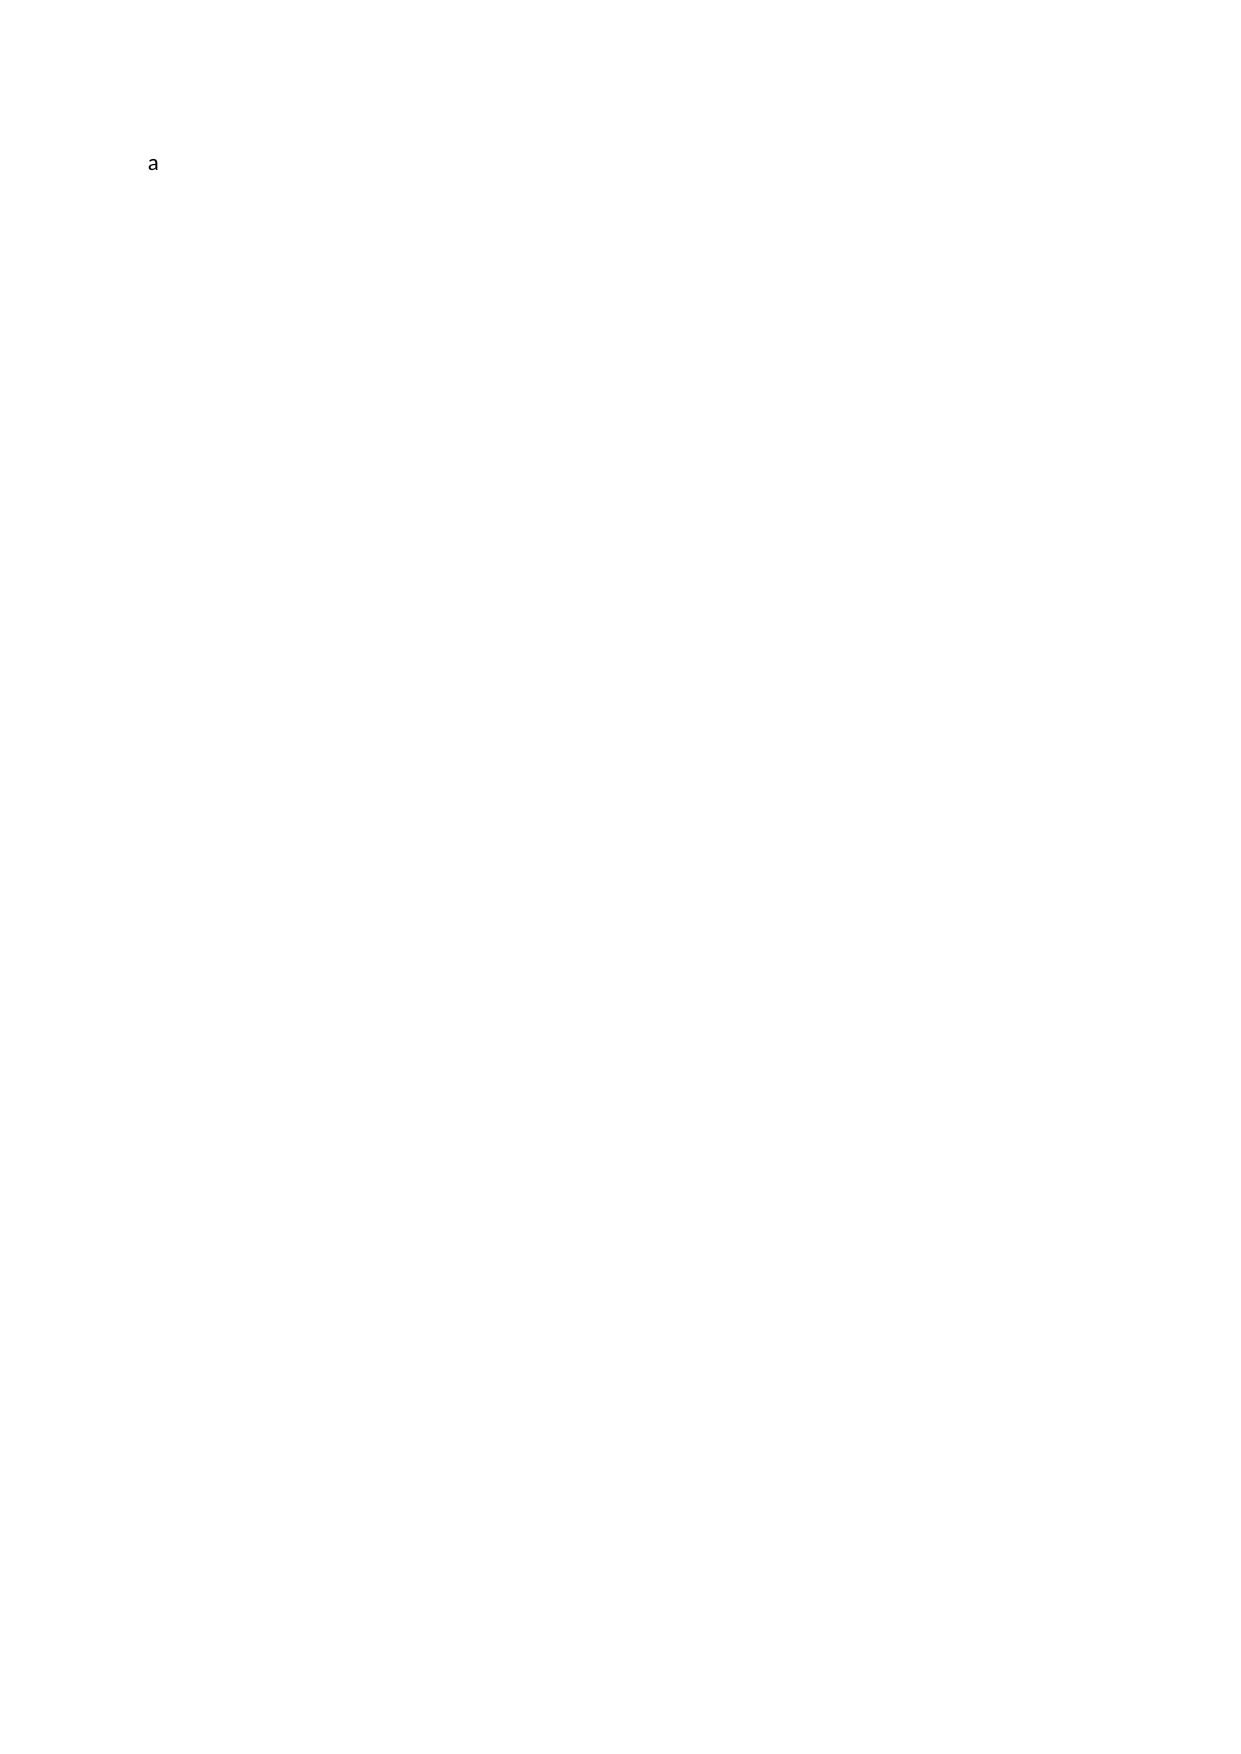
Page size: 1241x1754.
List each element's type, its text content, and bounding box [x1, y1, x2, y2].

text a [148, 148, 1093, 176]
